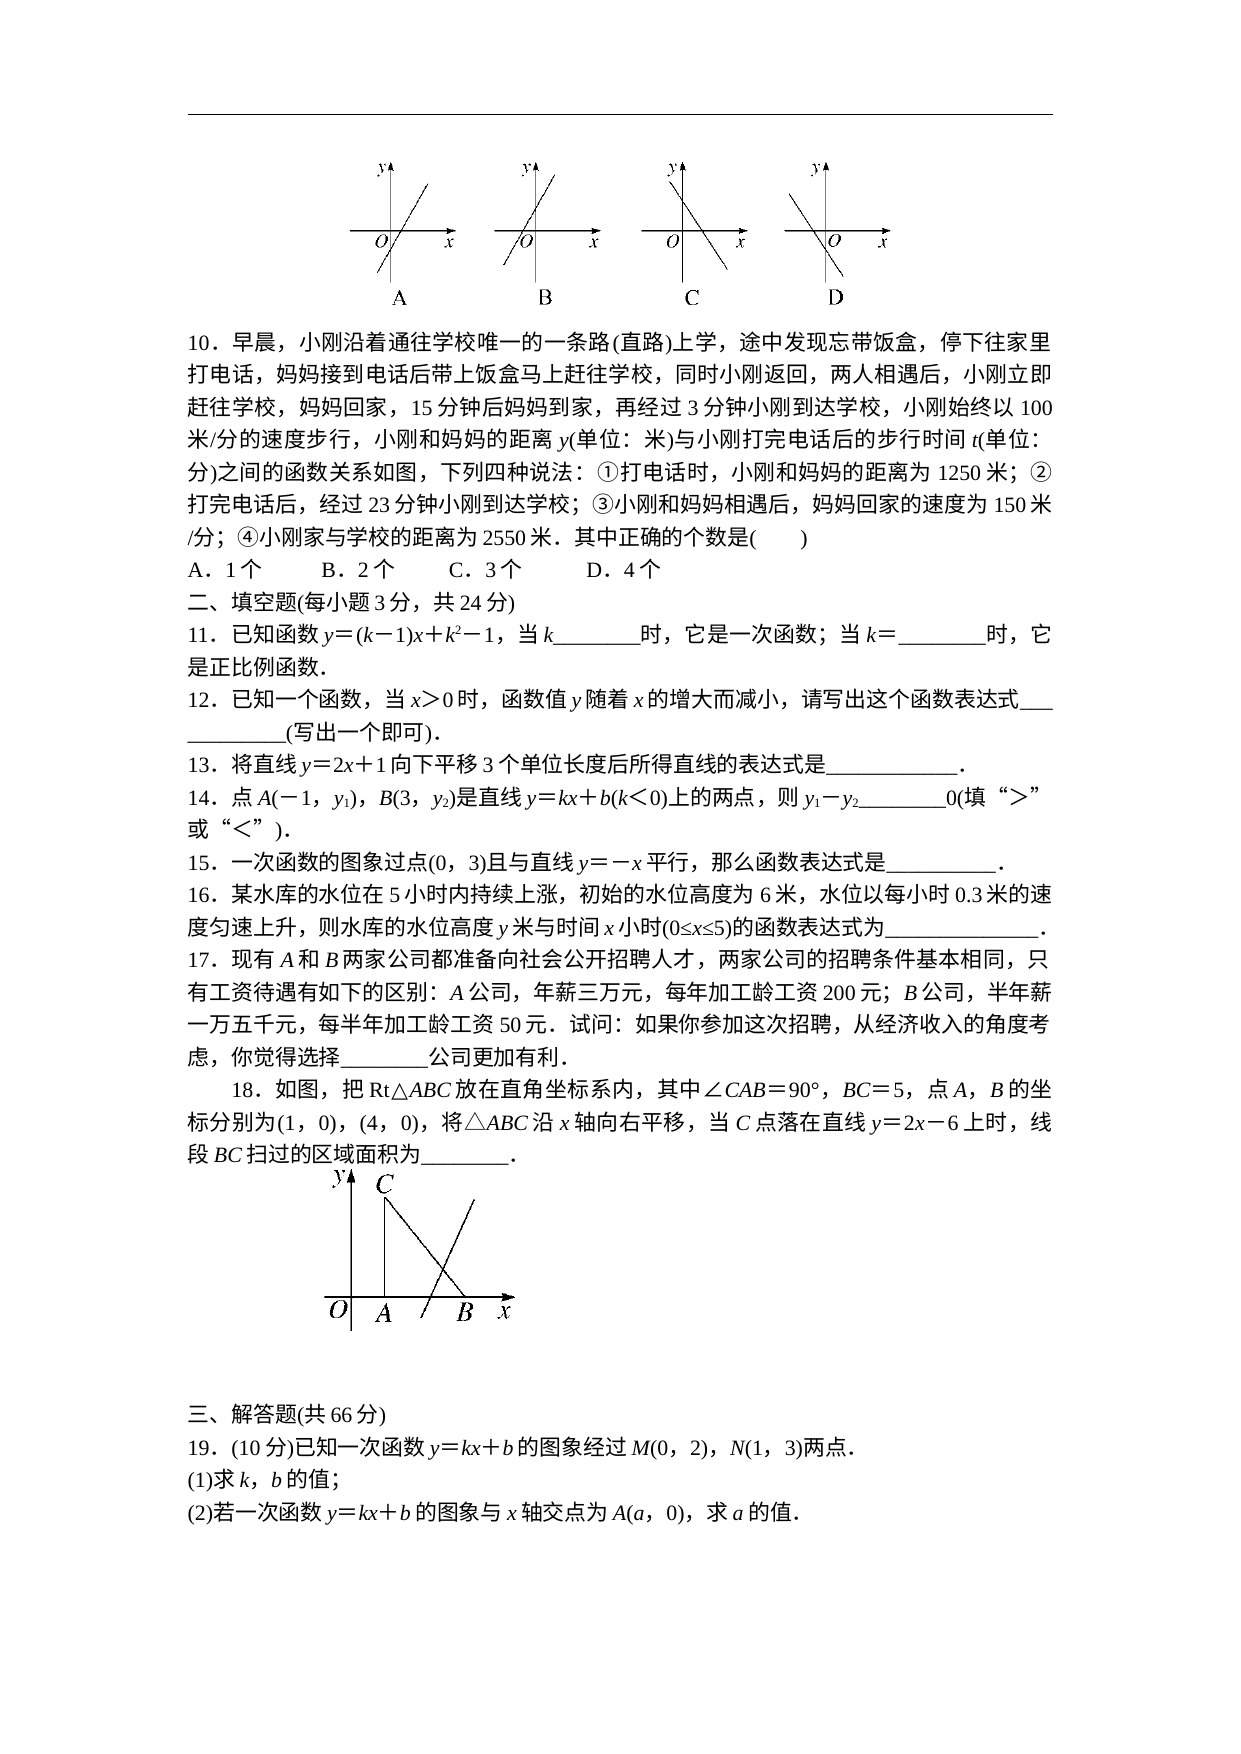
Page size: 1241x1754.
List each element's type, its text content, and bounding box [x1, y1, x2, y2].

list 如图，把Rt△ABC放在直角坐标系内，其中∠CAB＝90°，BC＝5，点A，B的坐标分别为(1，0)，(4，0)，将△ABC沿x轴向右平移，当C点落在直线y＝2x－6上时，线段BC扫过的区域面积为________． [187, 1072, 1053, 1169]
text 14．点A(－1，y1)，B(3，y2)是直线y＝kx＋b(k＜0)上的两点，则y1－y2________0(填“＞”或“＜”)． [187, 779, 1053, 844]
picture [324, 1169, 515, 1331]
text 12．已知一个函数，当x＞0时，函数值y随着x的增大而减小，请写出这个函数表达式____________(写出一个即可)． [187, 682, 1053, 747]
text 16．某水库的水位在5小时内持续上涨，初始的水位高度为6米，水位以每小时0.3米的速度匀速上升，则水库的水位高度y米与时间x小时(0≤x≤5)的函数表达式为______________． [187, 877, 1053, 942]
text A．1个 B．2个 C．3个 D．4个 [187, 552, 1053, 584]
text 13．将直线y＝2x＋1向下平移3个单位长度后所得直线的表达式是____________． [187, 747, 1053, 779]
text (1)求k，b的值； [187, 1462, 1053, 1494]
text 17．现有A和B两家公司都准备向社会公开招聘人才，两家公司的招聘条件基本相同，只有工资待遇有如下的区别：A公司，年薪三万元，每年加工龄工资200元；B公司，半年薪一万五千元，每半年加工龄工资50元．试问：如果你参加这次招聘，从经济收入的角度考虑，你觉得选择________公司更加有利． [187, 942, 1053, 1072]
text 15．一次函数的图象过点(0，3)且与直线y＝－x平行，那么函数表达式是__________． [187, 844, 1053, 877]
text 二、填空题(每小题3分，共24分) [187, 584, 1053, 617]
text 10．早晨，小刚沿着通往学校唯一的一条路(直路)上学，途中发现忘带饭盒，停下往家里打电话，妈妈接到电话后带上饭盒马上赶往学校，同时小刚返回，两人相遇后，小刚立即赶往学校，妈妈回家，15分钟后妈妈到家，再经过3分钟小刚到达学校，小刚始终以100米/分的速度步行，小刚和妈妈的距离y(单位：米)与小刚打完电话后的步行时间t(单位：分)之间的函数关系如图，下列四种说法：①打电话时，小刚和妈妈的距离为1250米；②打完电话后，经过23分钟小刚到达学校；③小刚和妈妈相遇后，妈妈回家的速度为150米/分；④小刚家与学校的距离为2550米．其中正确的个数是( ) [187, 324, 1053, 552]
text 三、解答题(共66分) [187, 1397, 1053, 1429]
picture [349, 162, 891, 305]
text (2)若一次函数y＝kx＋b的图象与x轴交点为A(a，0)，求a的值． [187, 1494, 1053, 1527]
text 19．(10分)已知一次函数y＝kx＋b的图象经过M(0，2)，N(1，3)两点． [187, 1429, 1053, 1462]
text 11．已知函数y＝(k－1)x＋k2－1，当k________时，它是一次函数；当k＝________时，它是正比例函数． [187, 617, 1053, 682]
